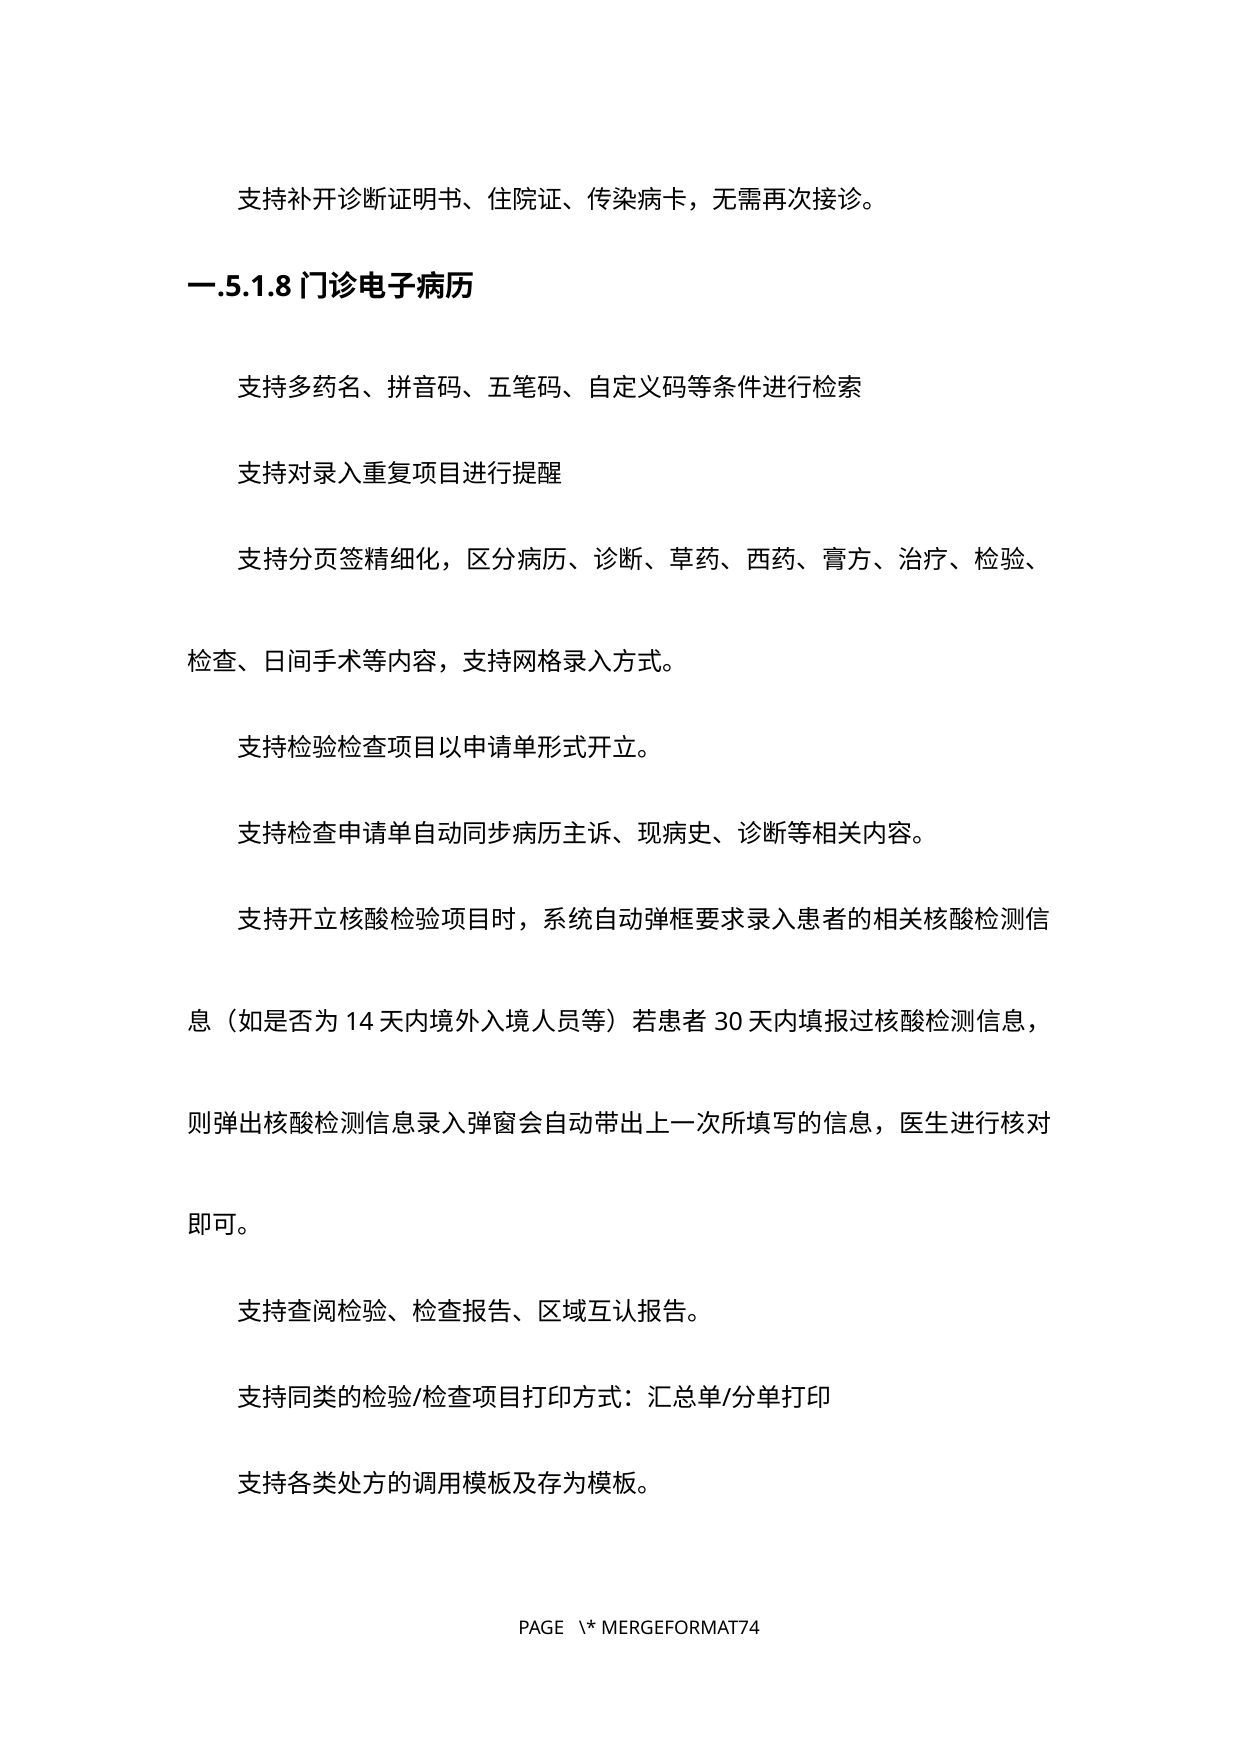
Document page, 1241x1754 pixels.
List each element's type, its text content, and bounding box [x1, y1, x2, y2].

text 支持查阅检验、检查报告、区域互认报告。 [187, 1275, 1053, 1343]
text 支持同类的检验/检查项目打印方式：汇总单/分单打印 [187, 1361, 1053, 1429]
text 支持补开诊断证明书、住院证、传染病卡，无需再次接诊。 [187, 164, 1053, 232]
text 支持检验检查项目以申请单形式开立。 [187, 711, 1053, 779]
text 支持检查申请单自动同步病历主诉、现病史、诊断等相关内容。 [187, 797, 1053, 865]
text 支持分页签精细化，区分病历、诊断、草药、西药、膏方、治疗、检验、检查、日间手术等内容，支持网格录入方式。 [187, 523, 1053, 693]
text 支持对录入重复项目进行提醒 [187, 437, 1053, 505]
text 支持多药名、拼音码、五笔码、自定义码等条件进行检索 [187, 351, 1053, 419]
text 支持各类处方的调用模板及存为模板。 [187, 1447, 1053, 1515]
text 支持开立核酸检验项目时，系统自动弹框要求录入患者的相关核酸检测信息（如是否为14天内境外入境人员等）若患者30天内填报过核酸检测信息，则弹出核酸检测信息录入弹窗会自动带出上一次所填写的信息，医生进行核对即可。 [187, 883, 1053, 1257]
subtitle 门诊电子病历 [187, 250, 1053, 318]
